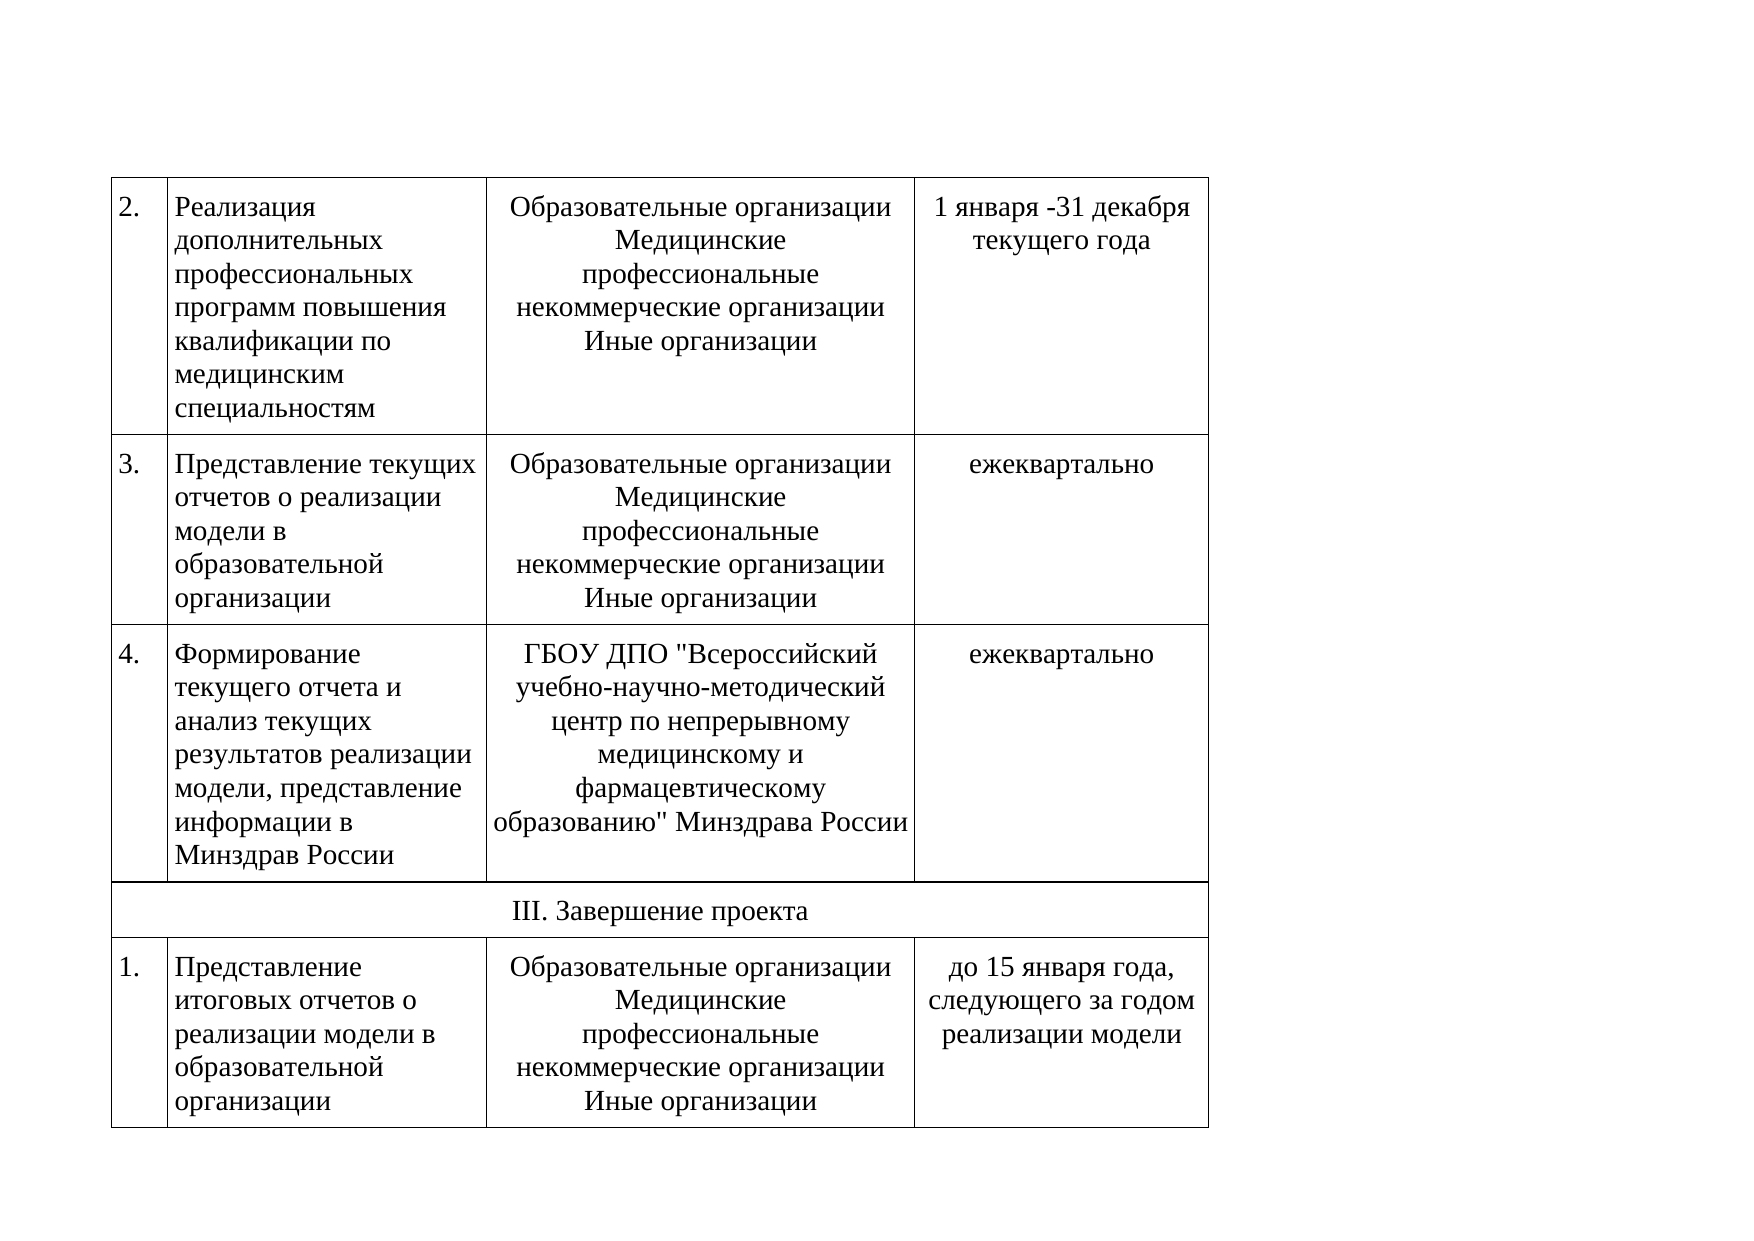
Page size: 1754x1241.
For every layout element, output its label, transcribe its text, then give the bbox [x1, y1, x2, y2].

table_cell Представление итоговых отчетов о реализации модели в образовательной организации [168, 938, 486, 1127]
table_cell Представление текущих отчетов о реализации модели в образовательной организации [168, 435, 486, 624]
table_cell 1. [112, 938, 167, 1127]
table_cell III. Завершение проекта [112, 883, 1208, 937]
table_cell до 15 января года, следующего за годом реализации модели [915, 938, 1208, 1127]
table_cell 3. [112, 435, 167, 624]
table_cell ежеквартально [915, 435, 1208, 624]
table_cell Образовательные организации Медицинские профессиональные некоммерческие организации Иные организации [487, 178, 914, 434]
table_cell Образовательные организации Медицинские профессиональные некоммерческие организации Иные организации [487, 435, 914, 624]
table_cell Образовательные организации Медицинские профессиональные некоммерческие организации Иные организации [487, 938, 914, 1127]
table_cell ГБОУ ДПО "Всероссийский учебно-научно-методический центр по непрерывному медицинскому и фармацевтическому образованию" Минздрава России [487, 625, 914, 881]
table_cell 4. [112, 625, 167, 881]
table_cell Формирование текущего отчета и анализ текущих результатов реализации модели, представление информации в Минздрав России [168, 625, 486, 881]
table_cell ежеквартально [915, 625, 1208, 881]
table_cell Реализация дополнительных профессиональных программ повышения квалификации по медицинским специальностям [168, 178, 486, 434]
table_cell 1 января -31 декабря текущего года [915, 178, 1208, 434]
table_cell 2. [112, 178, 167, 434]
